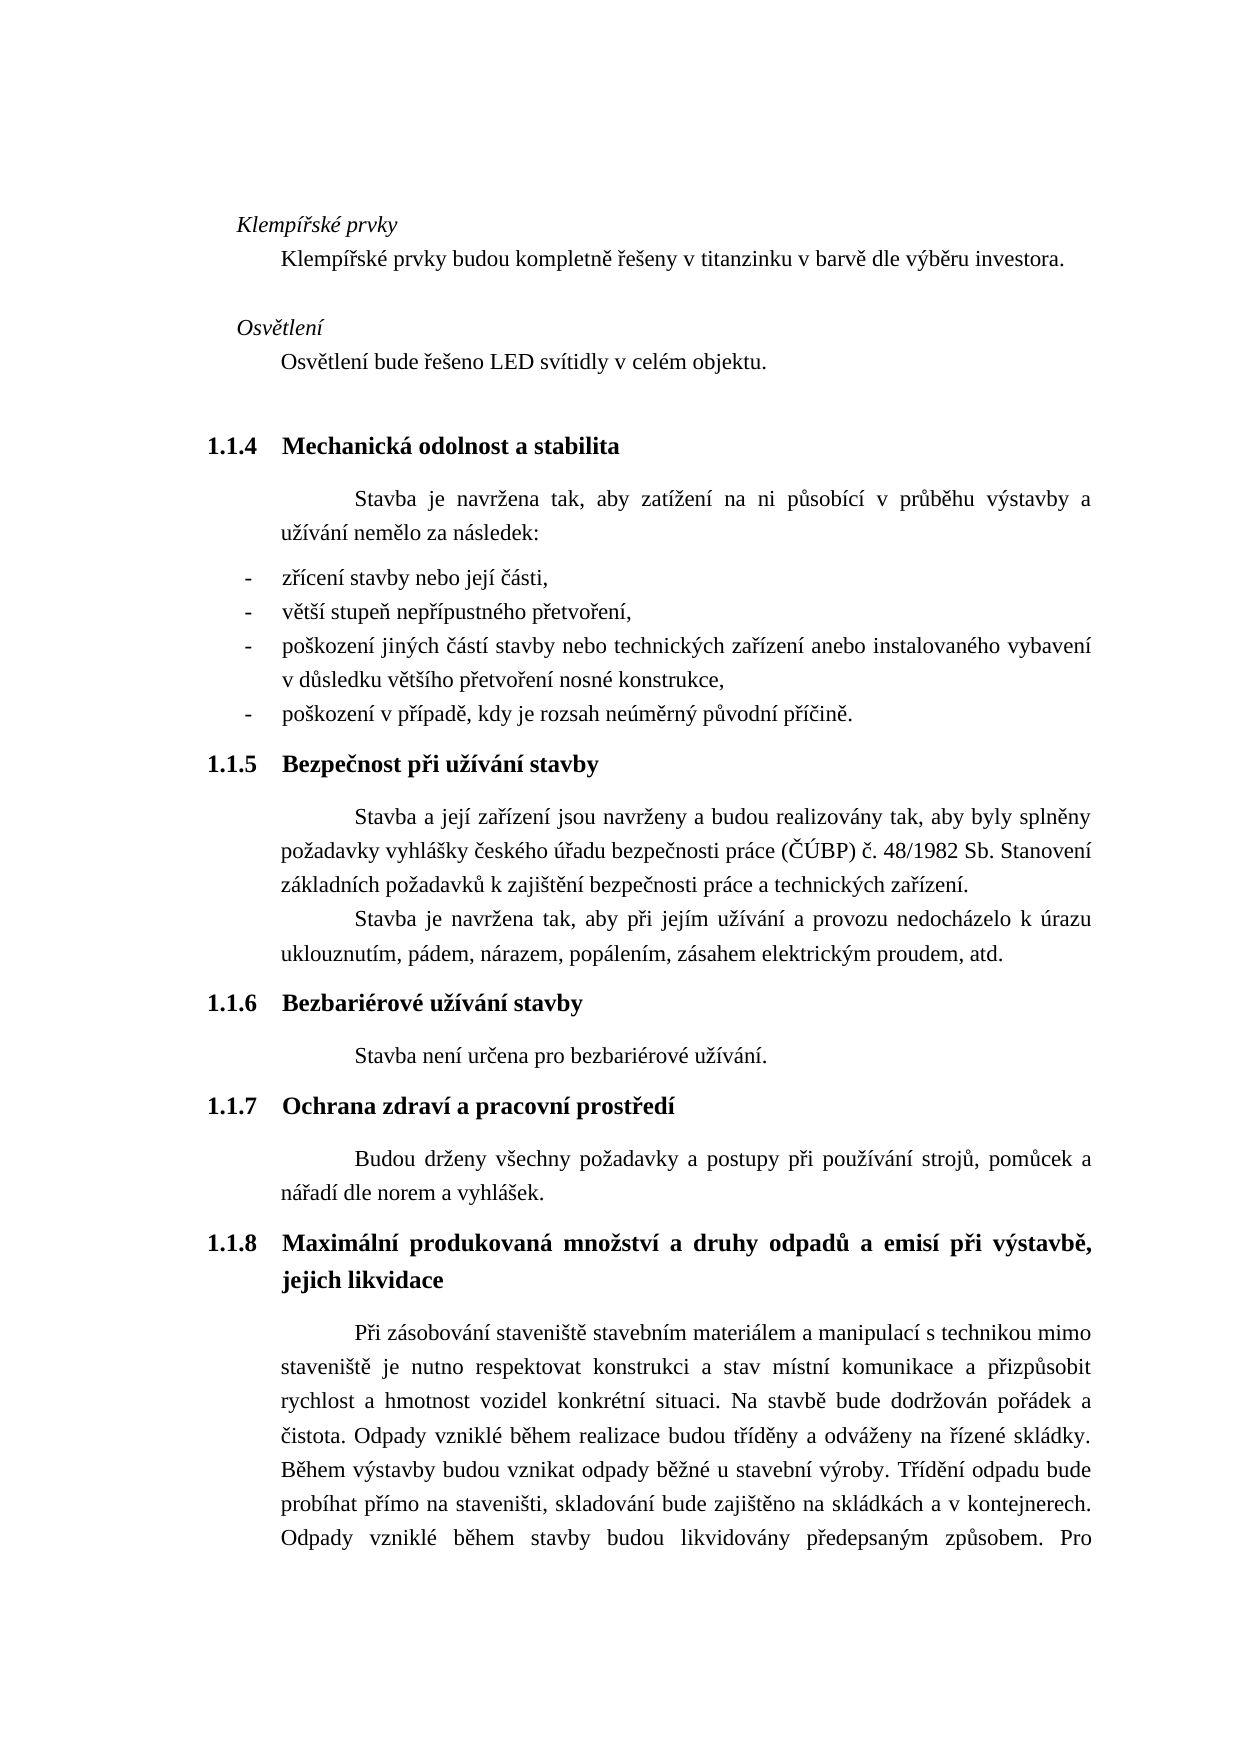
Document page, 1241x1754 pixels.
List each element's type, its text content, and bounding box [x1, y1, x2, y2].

list zřícení stavby nebo její části, [244, 564, 1092, 590]
text Osvětlení bude řešeno LED svítidly v celém objektu. [281, 348, 1092, 374]
text Stavba není určena pro bezbariérové užívání. [281, 1042, 1092, 1069]
text Budou drženy všechny požadavky a postupy při používání strojů, pomůcek a nářadí dle norem a vyhlášek. [281, 1145, 1092, 1206]
text Stavba je navržena tak, aby při jejím užívání a provozu nedocházelo k úrazu uklouznutím, pádem, nárazem, popálením, zásahem elektrickým proudem, atd. [281, 906, 1092, 966]
text Bezbariérové užívání stavby [207, 988, 1092, 1017]
text Ochrana zdraví a pracovní prostředí [207, 1091, 1092, 1120]
text Stavba je navržena tak, aby zatížení na ni působící v průběhu výstavby a užívání nemělo za následek: [281, 485, 1092, 545]
text Stavba a její zařízení jsou navrženy a budou realizovány tak, aby byly splněny požadavky vyhlášky českého úřadu bezpečnosti práce (ČÚBP) č. 48/1982 Sb. Stanovení základních požadavků k zajištění bezpečnosti práce a technických zařízení. [281, 803, 1092, 898]
text Osvětlení [207, 314, 1092, 340]
text Bezpečnost při užívání stavby [207, 749, 1092, 778]
text Klempířské prvky [207, 211, 1092, 238]
text Maximální produkovaná množství a druhy odpadů a emisí při výstavbě, jejich likvidace [207, 1228, 1092, 1294]
list poškození jiných částí stavby nebo technických zařízení anebo instalovaného vybavení v důsledku většího přetvoření nosné konstrukce, [244, 632, 1092, 692]
list poškození v případě, kdy je rozsah neúměrný původní příčině. [244, 700, 1092, 727]
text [281, 1319, 1092, 1551]
text Mechanická odolnost a stabilita [207, 431, 1092, 460]
list větší stupeň nepřípustného přetvoření, [244, 598, 1092, 624]
text Klempířské prvky budou kompletně řešeny v titanzinku v barvě dle výběru investora. [281, 246, 1092, 272]
